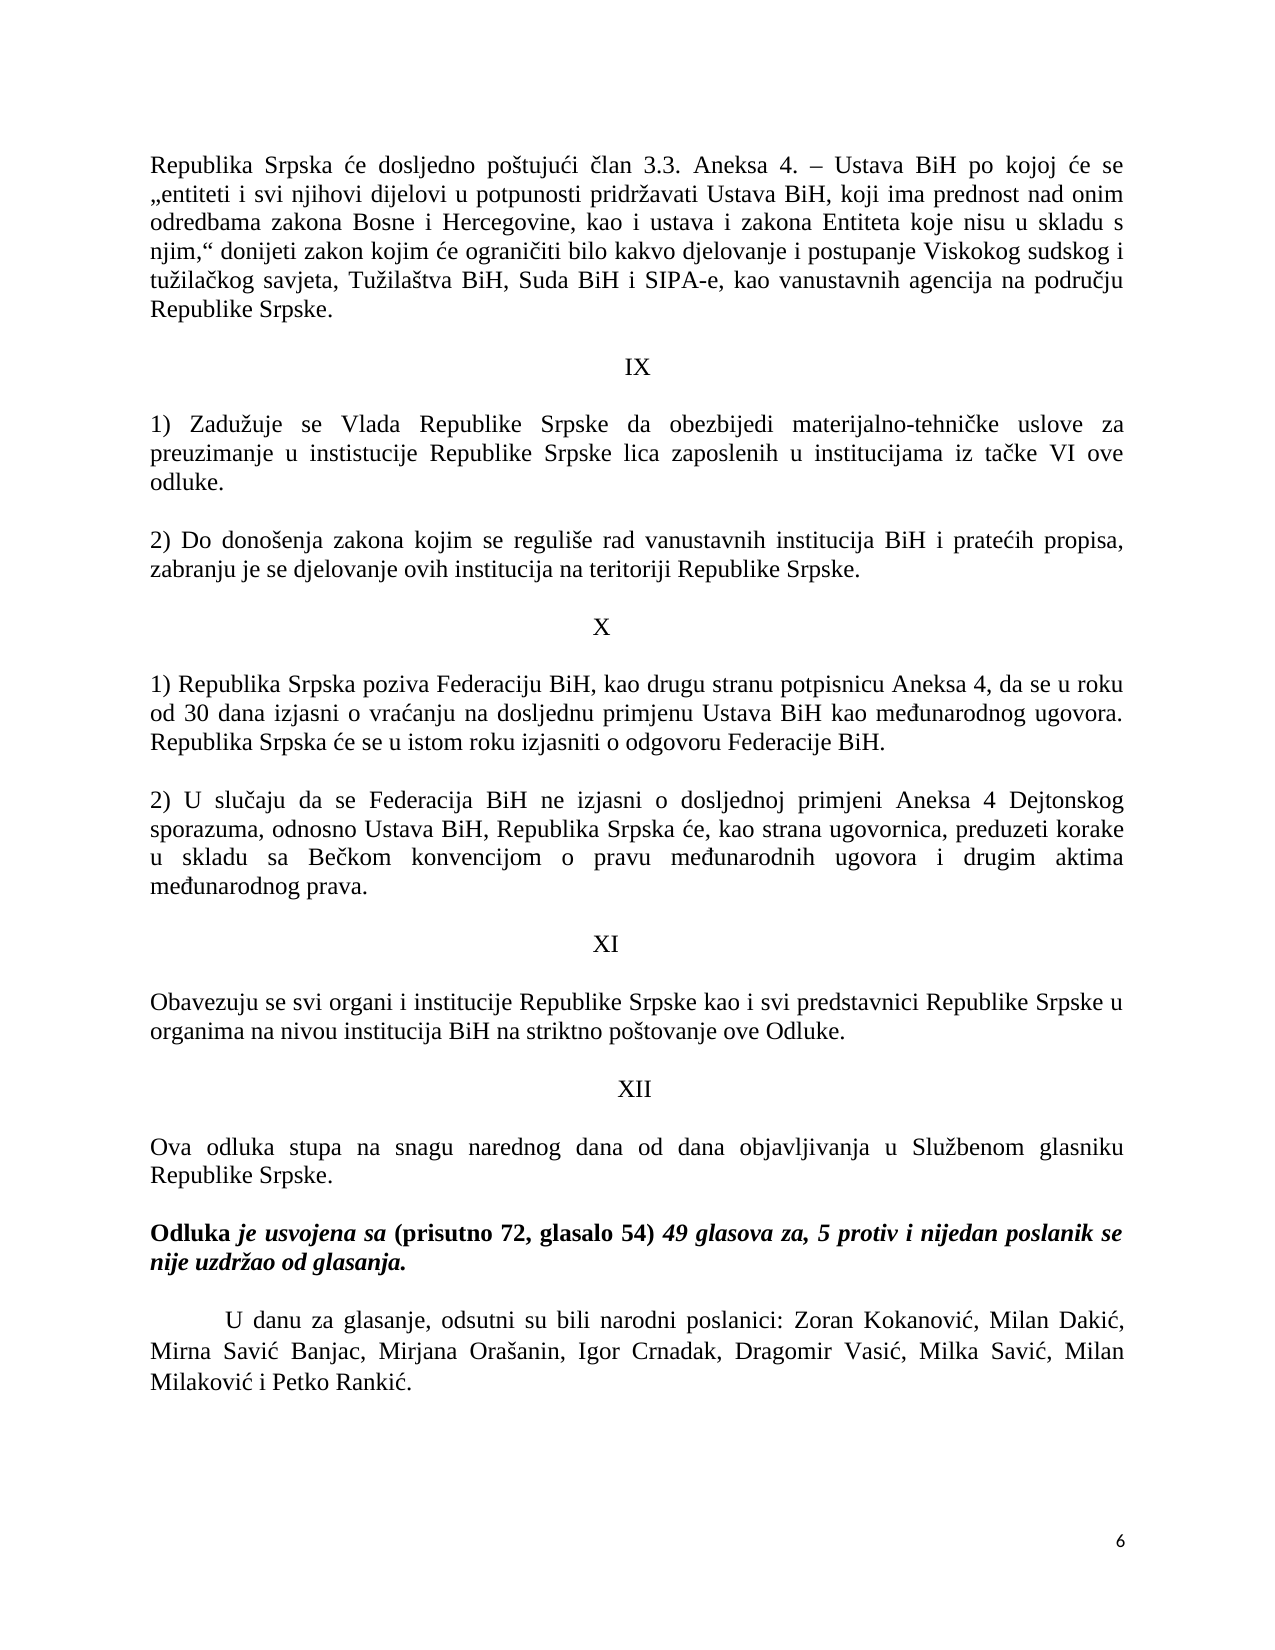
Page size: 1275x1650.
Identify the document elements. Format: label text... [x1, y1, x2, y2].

text Odluka je usvojena sa (prisutno 72, glasalo 54) 49 glasova za, 5 protiv i nijedan poslanik se nije uzdržao od glasanja. [150, 1218, 1125, 1276]
text IX [150, 352, 1125, 380]
text X [592, 612, 1125, 640]
text 2) Do donošenja zakona kojim se reguliše rad vanustavnih institucija BiH i pratećih propisa, zabranju je se djelovanje ovih institucija na teritoriji Republike Srpske. [150, 525, 1125, 582]
text 1) Zadužuje se Vlada Republike Srpske da obezbijedi materijalno-tehničke uslove za preuzimanje u instistucije Republike Srpske lica zaposlenih u institucijama iz tačke VI ove odluke. [150, 409, 1125, 496]
text Ova odluka stupa na snagu narednog dana od dana objavljivanja u Službenom glasniku Republike Srpske. [150, 1132, 1125, 1189]
text U danu za glasanje, odsutni su bili narodni poslanici: Zoran Kokanović, Milan Dakić, Mirna Savić Banjac, Mirjana Orašanin, Igor Crnadak, Dragomir Vasić, Milka Savić, Milan Milaković i Petko Rankić. [150, 1305, 1125, 1396]
text XI [592, 929, 1125, 958]
list 1) Republika Srpska poziva Federaciju BiH, kao drugu stranu potpisnicu Aneksa 4, da se u roku od 30 dana izjasni o vraćanju na dosljednu primjenu Ustava BiH kao međunarodnog ugovora. Republika Srpska će se u istom roku izjasniti o odgovoru Federacije BiH. [150, 669, 1125, 756]
text XII [150, 1074, 1125, 1102]
text Republika Srpska će dosljedno poštujući član 3.3. Aneksa 4. – Ustava BiH po kojoj će se „entiteti i svi njihovi dijelovi u potpunosti pridržavati Ustava BiH, koji ima prednost nad onim odredbama zakona Bosne i Hercegovine, kao i ustava i zakona Entiteta koje nisu u skladu s njim,“ donijeti zakon kojim će ograničiti bilo kakvo djelovanje i postupanje Viskokog sudskog i tužilačkog savjeta, Tužilaštva BiH, Suda BiH i SIPA-e, kao vanustavnih agencija na području Republike Srpske. [150, 150, 1125, 322]
text 2) U slučaju da se Federacija BiH ne izjasni o dosljednoj primjeni Aneksa 4 Dejtonskog sporazuma, odnosno Ustava BiH, Republika Srpska će, kao strana ugovornica, preduzeti korake u skladu sa Bečkom konvencijom o pravu međunarodnih ugovora i drugim aktima međunarodnog prava. [150, 785, 1125, 900]
text Obavezuju se svi organi i institucije Republike Srpske kao i svi predstavnici Republike Srpske u organima na nivou institucija BiH na striktno poštovanje ove Odluke. [150, 987, 1125, 1044]
